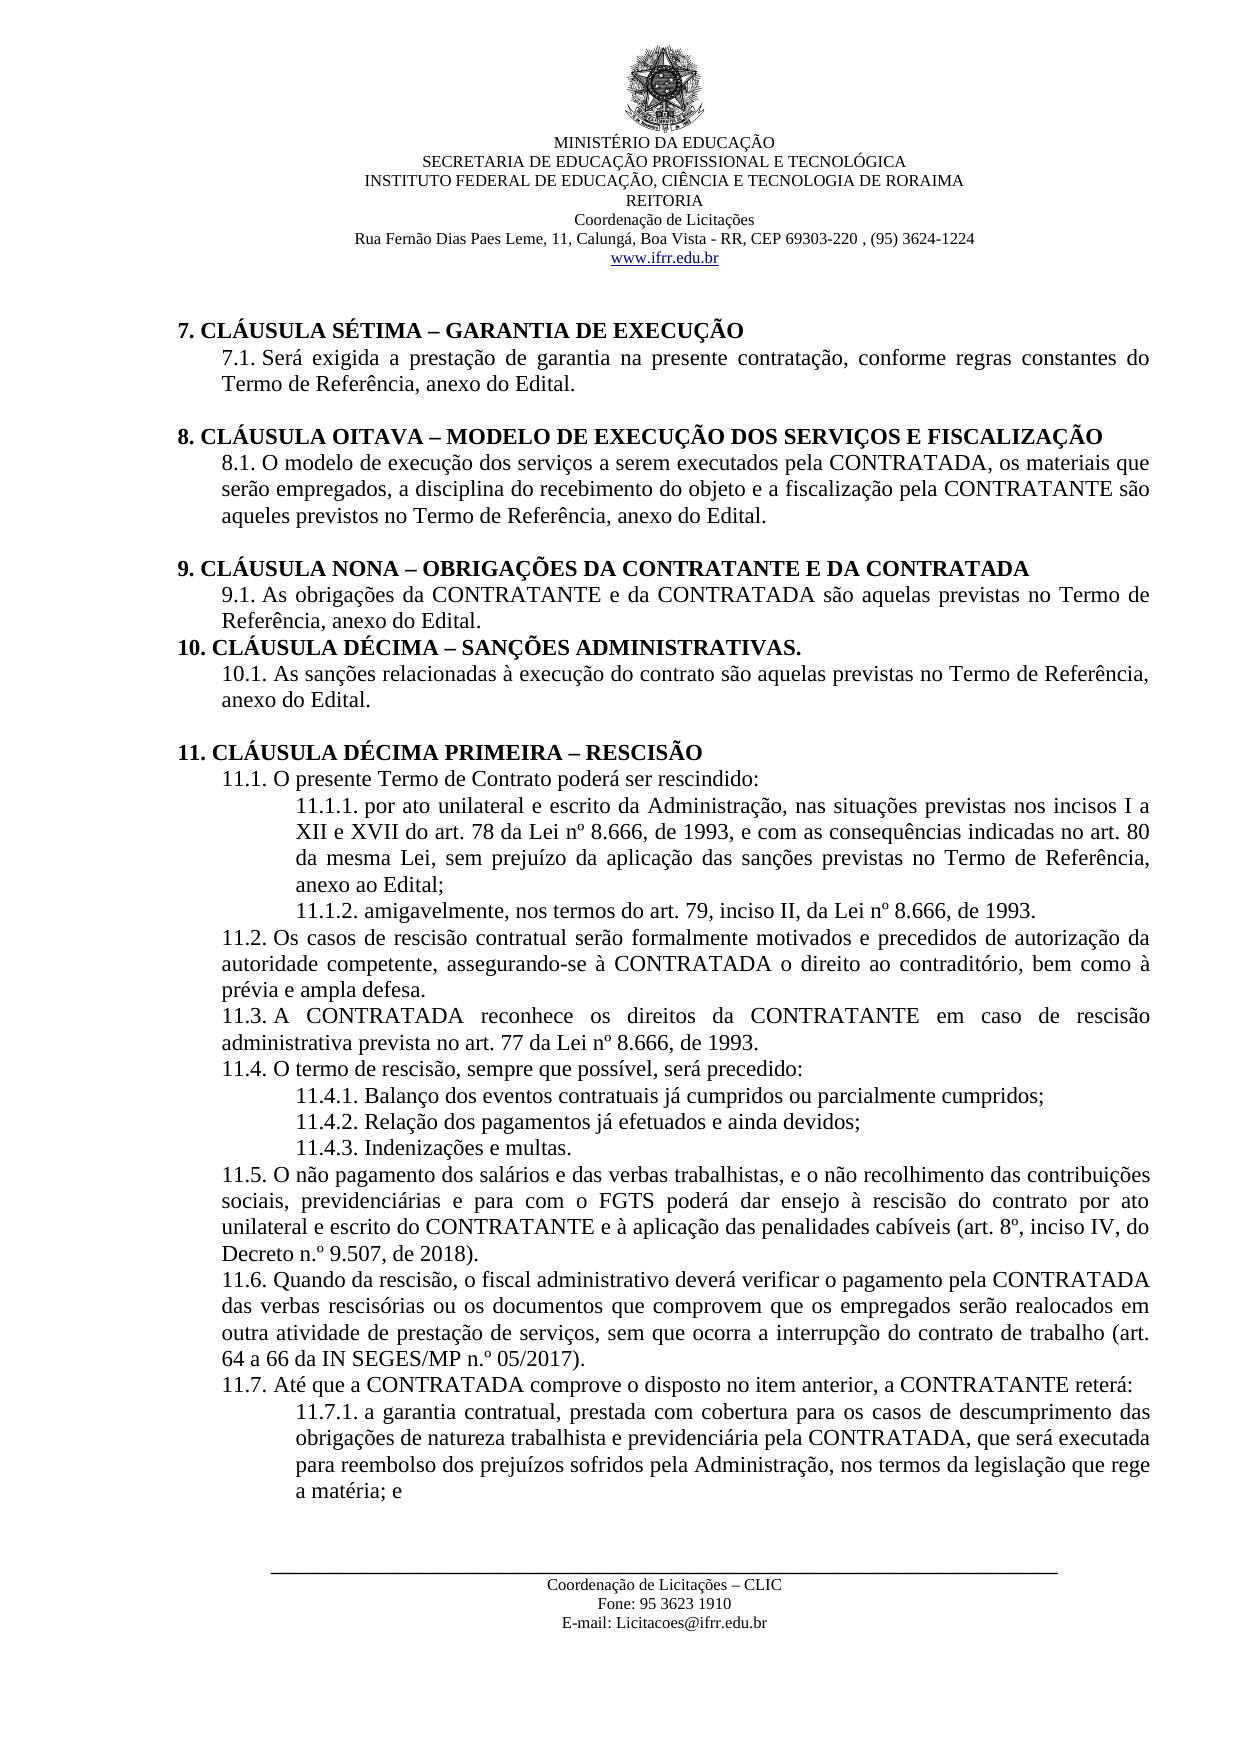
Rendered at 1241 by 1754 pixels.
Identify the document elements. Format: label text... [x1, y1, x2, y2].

list CLÁUSULA DÉCIMA – SANÇÕES ADMINISTRATIVAS. [177, 634, 1152, 660]
list A CONTRATADA reconhece os direitos da CONTRATANTE em caso de rescisão administrativa prevista no art. 77 da Lei nº 8.666, de 1993. [221, 1003, 1152, 1055]
list CLÁUSULA OITAVA – MODELO DE EXECUÇÃO DOS SERVIÇOS E FISCALIZAÇÃO [177, 423, 1152, 449]
list CLÁUSULA DÉCIMA PRIMEIRA – RESCISÃO [177, 739, 1152, 765]
list Será exigida a prestação de garantia na presente contratação, conforme regras constantes do Termo de Referência, anexo do Edital. [221, 344, 1152, 396]
list O termo de rescisão, sempre que possível, será precedido: [221, 1055, 1152, 1082]
picture [624, 44, 705, 133]
list O presente Termo de Contrato poderá ser rescindido: [221, 765, 1152, 792]
list CLÁUSULA SÉTIMA – GARANTIA DE EXECUÇÃO [177, 317, 1152, 344]
list Balanço dos eventos contratuais já cumpridos ou parcialmente cumpridos; [295, 1082, 1152, 1108]
list por ato unilateral e escrito da Administração, nas situações previstas nos incisos I a XII e XVII do art. 78 da Lei nº 8.666, de 1993, e com as consequências indicadas no art. 80 da mesma Lei, sem prejuízo da aplicação das sanções previstas no Termo de Referência, anexo ao Edital; [295, 792, 1152, 897]
list O modelo de execução dos serviços a serem executados pela CONTRATADA, os materiais que serão empregados, a disciplina do recebimento do objeto e a fiscalização pela CONTRATANTE são aqueles previstos no Termo de Referência, anexo do Edital. [221, 449, 1152, 528]
list Até que a CONTRATADA comprove o disposto no item anterior, a CONTRATANTE reterá: [221, 1372, 1152, 1398]
list As obrigações da CONTRATANTE e da CONTRATADA são aquelas previstas no Termo de Referência, anexo do Edital. [221, 581, 1152, 634]
list O não pagamento dos salários e das verbas trabalhistas, e o não recolhimento das contribuições sociais, previdenciárias e para com o FGTS poderá dar ensejo à rescisão do contrato por ato unilateral e escrito do CONTRATANTE e à aplicação das penalidades cabíveis (art. 8º, inciso IV, do Decreto n.º 9.507, de 2018). [221, 1161, 1152, 1266]
list As sanções relacionadas à execução do contrato são aquelas previstas no Termo de Referência, anexo do Edital. [221, 660, 1152, 713]
list Os casos de rescisão contratual serão formalmente motivados e precedidos de autorização da autoridade competente, assegurando-se à CONTRATADA o direito ao contraditório, bem como à prévia e ampla defesa. [221, 923, 1152, 1003]
list Quando da rescisão, o fiscal administrativo deverá verificar o pagamento pela CONTRATADA das verbas rescisórias ou os documentos que comprovem que os empregados serão realocados em outra atividade de prestação de serviços, sem que ocorra a interrupção do contrato de trabalho (art. 64 a 66 da IN SEGES/MP n.º 05/2017). [221, 1266, 1152, 1372]
list amigavelmente, nos termos do art. 79, inciso II, da Lei nº 8.666, de 1993. [295, 897, 1152, 923]
list a garantia contratual, prestada com cobertura para os casos de descumprimento das obrigações de natureza trabalhista e previdenciária pela CONTRATADA, que será executada para reembolso dos prejuízos sofridos pela Administração, nos termos da legislação que rege a matéria; e [295, 1398, 1152, 1503]
list CLÁUSULA NONA – OBRIGAÇÕES DA CONTRATANTE E DA CONTRATADA [177, 554, 1152, 581]
list Indenizações e multas. [295, 1134, 1152, 1161]
list Relação dos pagamentos já efetuados e ainda devidos; [295, 1108, 1152, 1134]
